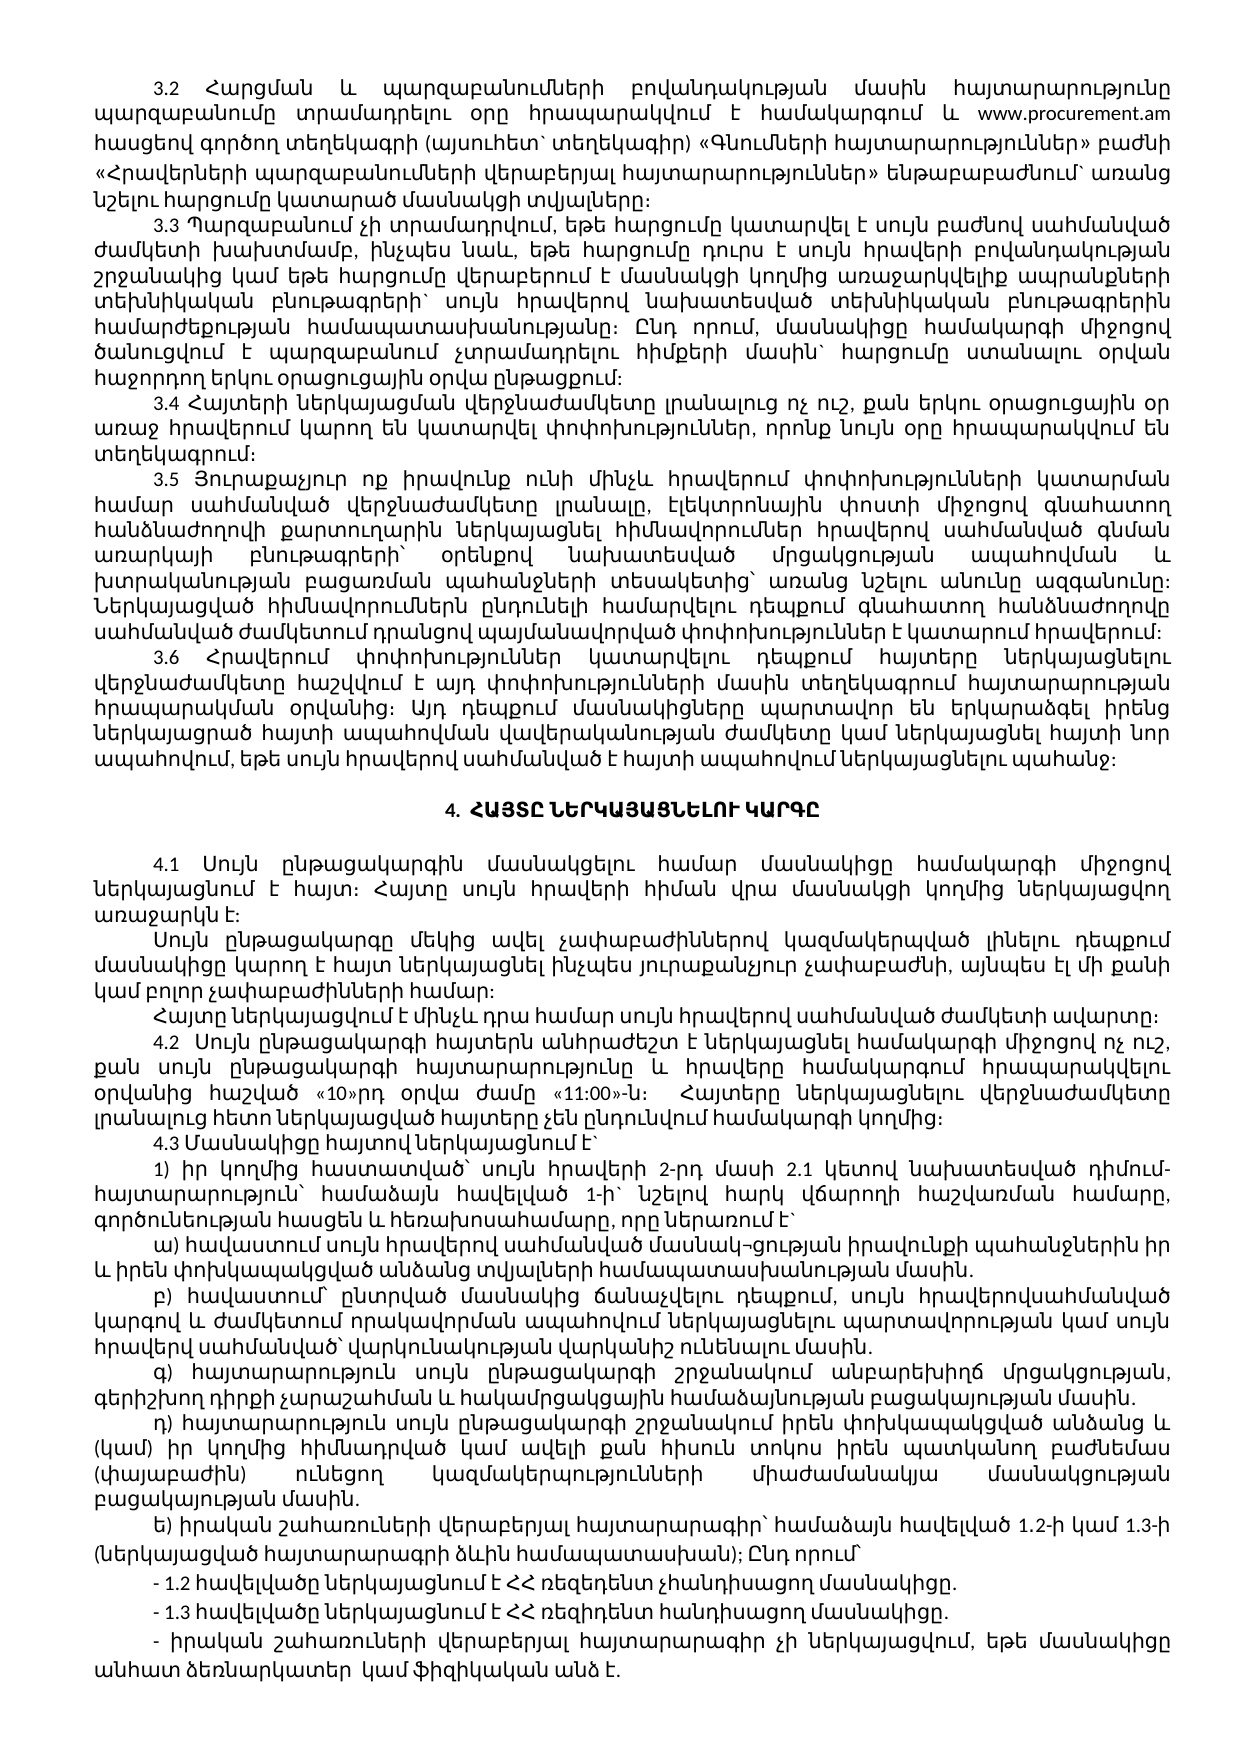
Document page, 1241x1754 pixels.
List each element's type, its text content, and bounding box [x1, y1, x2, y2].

text 4. ՀԱՅՏԸ ՆԵՐԿԱՅԱՑՆԵԼՈՒ ԿԱՐԳԸ [94, 797, 1171, 822]
text - 1.3 հավելվածը ներկայացնում է ՀՀ ռեզիդենտ հանդիսացող մասնակիցը. [94, 1599, 1171, 1625]
text 4.2 Սույն ընթացակարգի հայտերն անհրաժեշտ է ներկայացնել համակարգի միջոցով ոչ ուշ, քան սույն ընթացակարգի հայտարարությունը և հրավերը համակարգում հրապարակվելու օրվանից հաշված «10»րդ օրվա ժամը «11:00»-ն։ Հայտերը ներկայացնելու վերջնաժամկետը լրանալուց հետո ներկայացված հայտերը չեն ընդունվում համակարգի կողմից։ [94, 1029, 1171, 1131]
text 3.3 Պարզաբանում չի տրամադրվում, եթե հարցումը կատարվել է սույն բաժնով սահմանված ժամկետի խախտմամբ, ինչպես նաև, եթե հարցումը դուրս է սույն հրավերի բովանդակության շրջանակից կամ եթե հարցումը վերաբերում է մասնակցի կողմից առաջարկվելիք ապրանքների տեխնիկական բնութագրերի` սույն հրավերով նախատեսված տեխնիկական բնութագրերին համարժեքության համապատասխանությանը։ Ընդ որում, մասնակիցը համակարգի միջոցով ծանուցվում է պարզաբանում չտրամադրելու հիմքերի մասին` հարցումը ստանալու օրվան հաջորդող երկու օրացուցային օրվա ընթացքում: [94, 212, 1171, 390]
text ա) հավաստում սույն հրավերով սահմանված մասնակ¬ցության իրավունքի պահանջներին իր և իրեն փոխկապակցված անձանց տվյալների համապատասխանության մասին. [94, 1232, 1171, 1283]
text դ) հայտարարություն սույն ընթացակարգի շրջանակում իրեն փոխկապակցված անձանց և (կամ) իր կողմից հիմնադրված կամ ավելի քան հիսուն տոկոս իրեն պատկանող բաժնեմաս (փայաբաժին) ունեցող կազմակերպությունների միաժամանակյա մասնակցության բացակայության մասին. [94, 1410, 1171, 1512]
text 3.6 Հրավերում փոփոխություններ կատարվելու դեպքում հայտերը ներկայացնելու վերջնաժամկետը հաշվվում է այդ փոփոխությունների մասին տեղեկագրում հայտարարության հրապարակման օրվանից։ Այդ դեպքում մասնակիցները պարտավոր են երկարաձգել իրենց ներկայացրած հայտի ապահովման վավերականության ժամկետը կամ ներկայացնել հայտի նոր ապահովում, եթե սույն հրավերով սահմանված է հայտի ապահովում ներկայացնելու պահանջ: [94, 644, 1171, 771]
text Սույն ընթացակարգը մեկից ավել չափաբաժիններով կազմակերպված լինելու դեպքում մասնակիցը կարող է հայտ ներկայացնել ինչպես յուրաքանչյուր չափաբաժնի, այնպես էլ մի քանի կամ բոլոր չափաբաժինների համար: [94, 927, 1171, 1003]
text Հայտը ներկայացվում է մինչև դրա համար սույն հրավերով սահմանված ժամկետի ավարտը։ [94, 1003, 1171, 1029]
text - 1.2 հավելվածը ներկայացնում է ՀՀ ռեզեդենտ չհանդիսացող մասնակիցը. [94, 1570, 1171, 1596]
text 3.4 Հայտերի ներկայացման վերջնաժամկետը լրանալուց ոչ ուշ, քան երկու օրացուցային օր առաջ հրավերում կարող են կատարվել փոփոխություններ, որոնք նույն օրը հրապարակվում են տեղեկագրում։ [94, 390, 1171, 466]
text 3.2 Հարցման և պարզաբանումների բովանդակության մասին հայտարարությունը պարզաբանումը տրամադրելու օրը հրապարակվում է համակարգում և www.procurement.am հասցեով գործող տեղեկագրի (այսուհետ` տեղեկագիր) «Գնումների հայտարարություններ» բաժնի «Հրավերների պարզաբանումների վերաբերյալ հայտարարություններ» ենթաբաբաժնում` առանց նշելու հարցումը կատարած մասնակցի տվյալները։ [94, 75, 1171, 212]
text - իրական շահառուների վերաբերյալ հայտարարագիր չի ներկայացվում, եթե մասնակիցը անհատ ձեռնարկատեր կամ ֆիզիկական անձ է. [94, 1628, 1171, 1683]
text 4.1 Սույն ընթացակարգին մասնակցելու համար մասնակիցը համակարգի միջոցով ներկայացնում է հայտ։ Հայտը սույն հրավերի հիման վրա մասնակցի կողմից ներկայացվող առաջարկն է: [94, 851, 1171, 927]
text 3.5 Յուրաքաչյուր ոք իրավունք ունի մինչև հրավերում փոփոխությունների կատարման համար սահմանված վերջնաժամկետը լրանալը, էլեկտրոնային փոստի միջոցով գնահատող հանձնաժողովի քարտուղարին ներկայացնել հիմնավորումներ հրավերով սահմանված գնման առարկայի բնութագրերի՝ օրենքով նախատեսված մրցակցության ապահովման և խտրականության բացառման պահանջների տեսակետից՝ առանց նշելու անունը ազգանունը: Ներկայացված հիմնավորումներն ընդունելի համարվելու դեպքում գնահատող հանձնաժողովը սահմանված ժամկետում դրանցով պայմանավորված փոփոխություններ է կատարում հրավերում: [94, 466, 1171, 644]
text գ) հայտարարություն սույն ընթացակարգի շրջանակում անբարեխիղճ մրցակցության, գերիշխող դիրքի չարաշահման և հակամրցակցային համաձայնության բացակայության մասին. [94, 1359, 1171, 1410]
text 1) իր կողմից հաստատված՝ սույն հրավերի 2-րդ մասի 2.1 կետով նախատեսված դիմում-հայտարարություն՝ համաձայն հավելված 1-ի` նշելով հարկ վճարողի հաշվառման համարը, գործունեության հասցեն և հեռախոսահամարը, որը ներառում է` [94, 1156, 1171, 1232]
text 4.3 Մասնակիցը հայտով ներկայացնում է` [94, 1131, 1171, 1156]
text բ) հավաստում՝ ընտրված մասնակից ճանաչվելու դեպքում, սույն հրավերովսահմանված կարգով և ժամկետում որակավորման ապահովում ներկայացնելու պարտավորության կամ սույն հրավերվ սահմանված՝ վարկունակության վարկանիշ ունենալու մասին. [94, 1283, 1171, 1359]
text ե) իրական շահառուների վերաբերյալ հայտարարագիր՝ համաձայն հավելված 1․2-ի կամ 1.3-ի (ներկայացված հայտարարագրի ձևին համապատասխան); Ընդ որում՝ [94, 1512, 1171, 1566]
